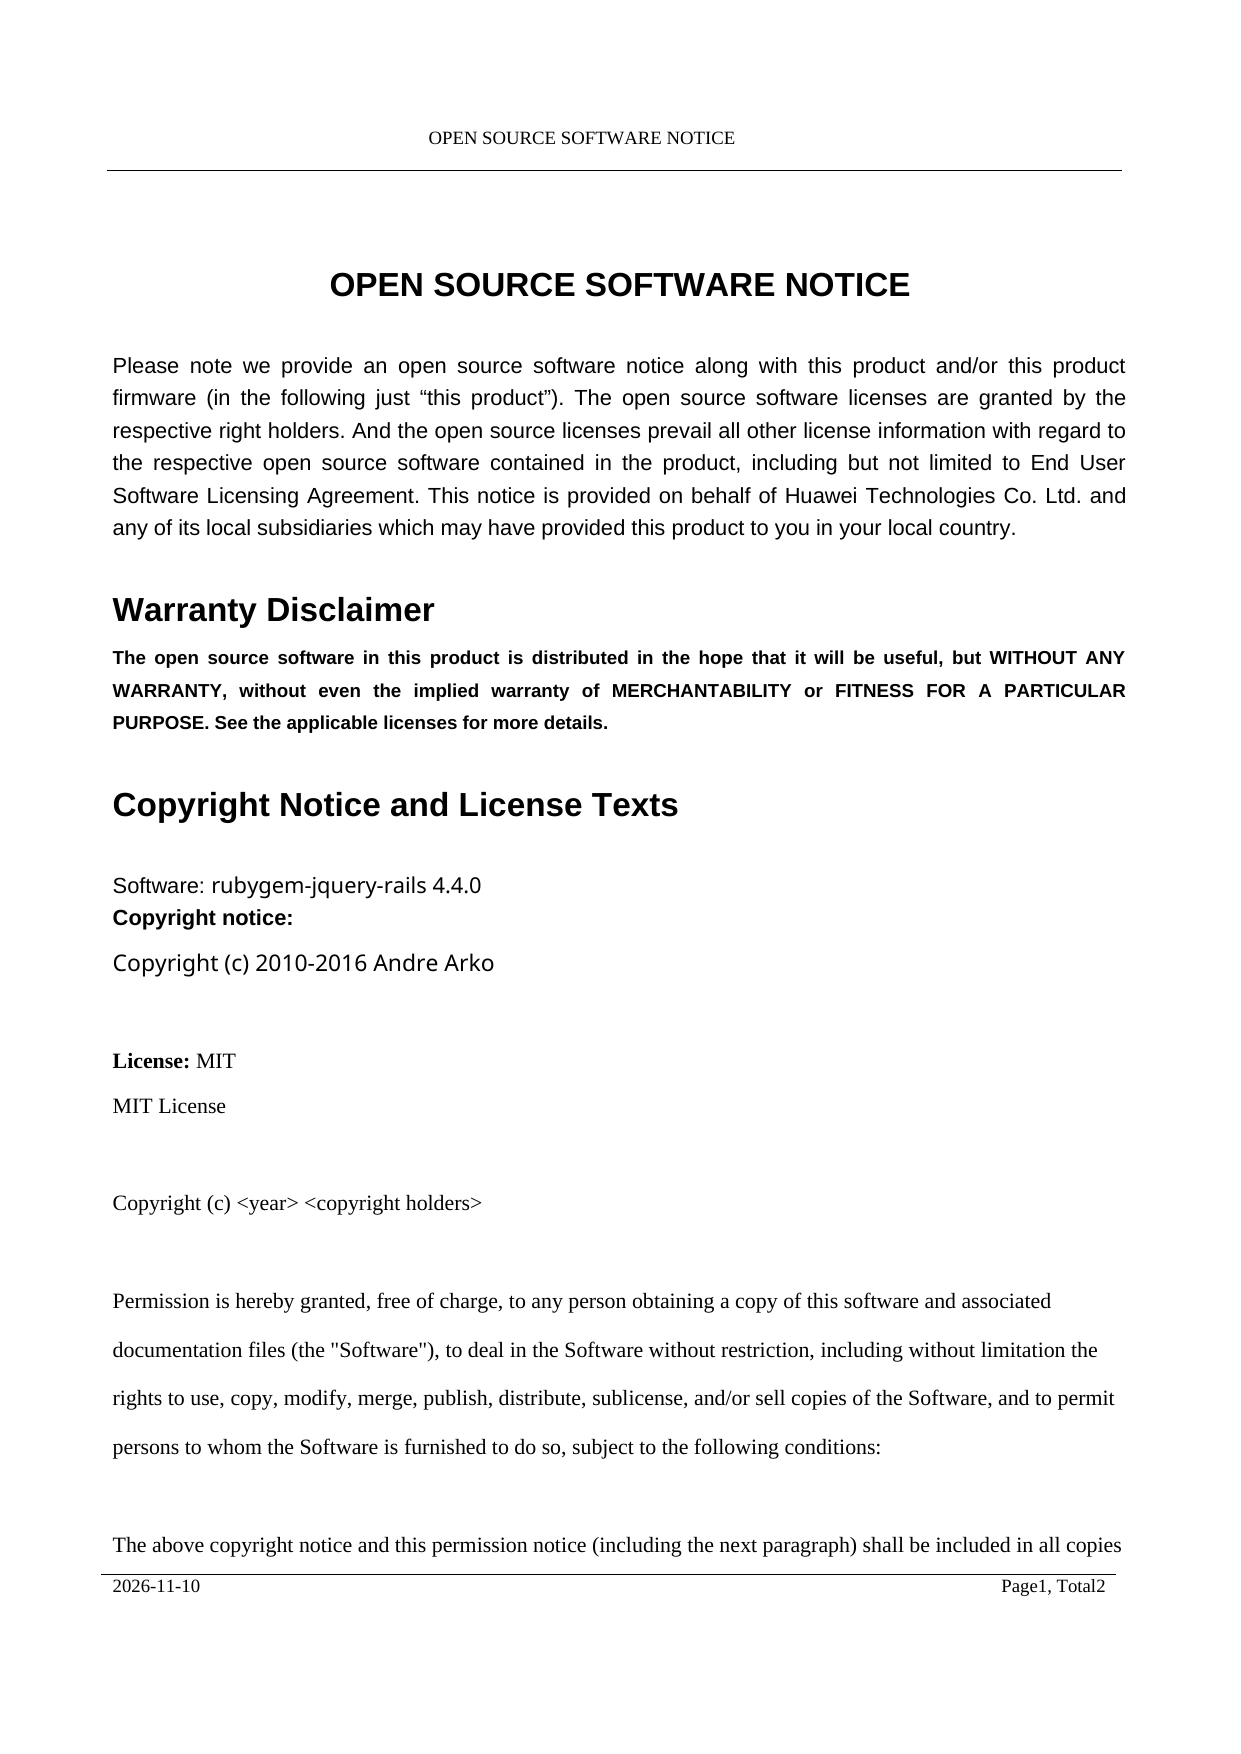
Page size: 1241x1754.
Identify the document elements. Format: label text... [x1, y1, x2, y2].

text Copyright Notice and License Texts [112, 771, 1128, 836]
text Software: rubygem-jquery-rails 4.4.0 [112, 869, 1128, 901]
text Copyright notice: [112, 901, 1128, 934]
text The open source software in this product is distributed in the hope that it will be useful, but WITHOUT ANY WARRANTY, without even the implied warranty of MERCHANTABILITY or FITNESS FOR A PARTICULAR PURPOSE. See the applicable licenses for more details. [112, 641, 1128, 739]
text License: MIT [112, 1044, 1128, 1077]
text OPEN SOURCE SOFTWARE NOTICE [112, 251, 1128, 316]
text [112, 1089, 1128, 1560]
text Copyright (c) 2010-2016 Andre Arko [112, 947, 1128, 1028]
text Warranty Disclaimer [112, 576, 1128, 641]
text Please note we provide an open source software notice along with this product and/or this product firmware (in the following just “this product”). The open source software licenses are granted by the respective right holders. And the open source licenses prevail all other license information with regard to the respective open source software contained in the product, including but not limited to End User Software Licensing Agreement. This notice is provided on behalf of Huawei Technologies Co. Ltd. and any of its local subsidiaries which may have provided this product to you in your local country. [112, 349, 1128, 544]
